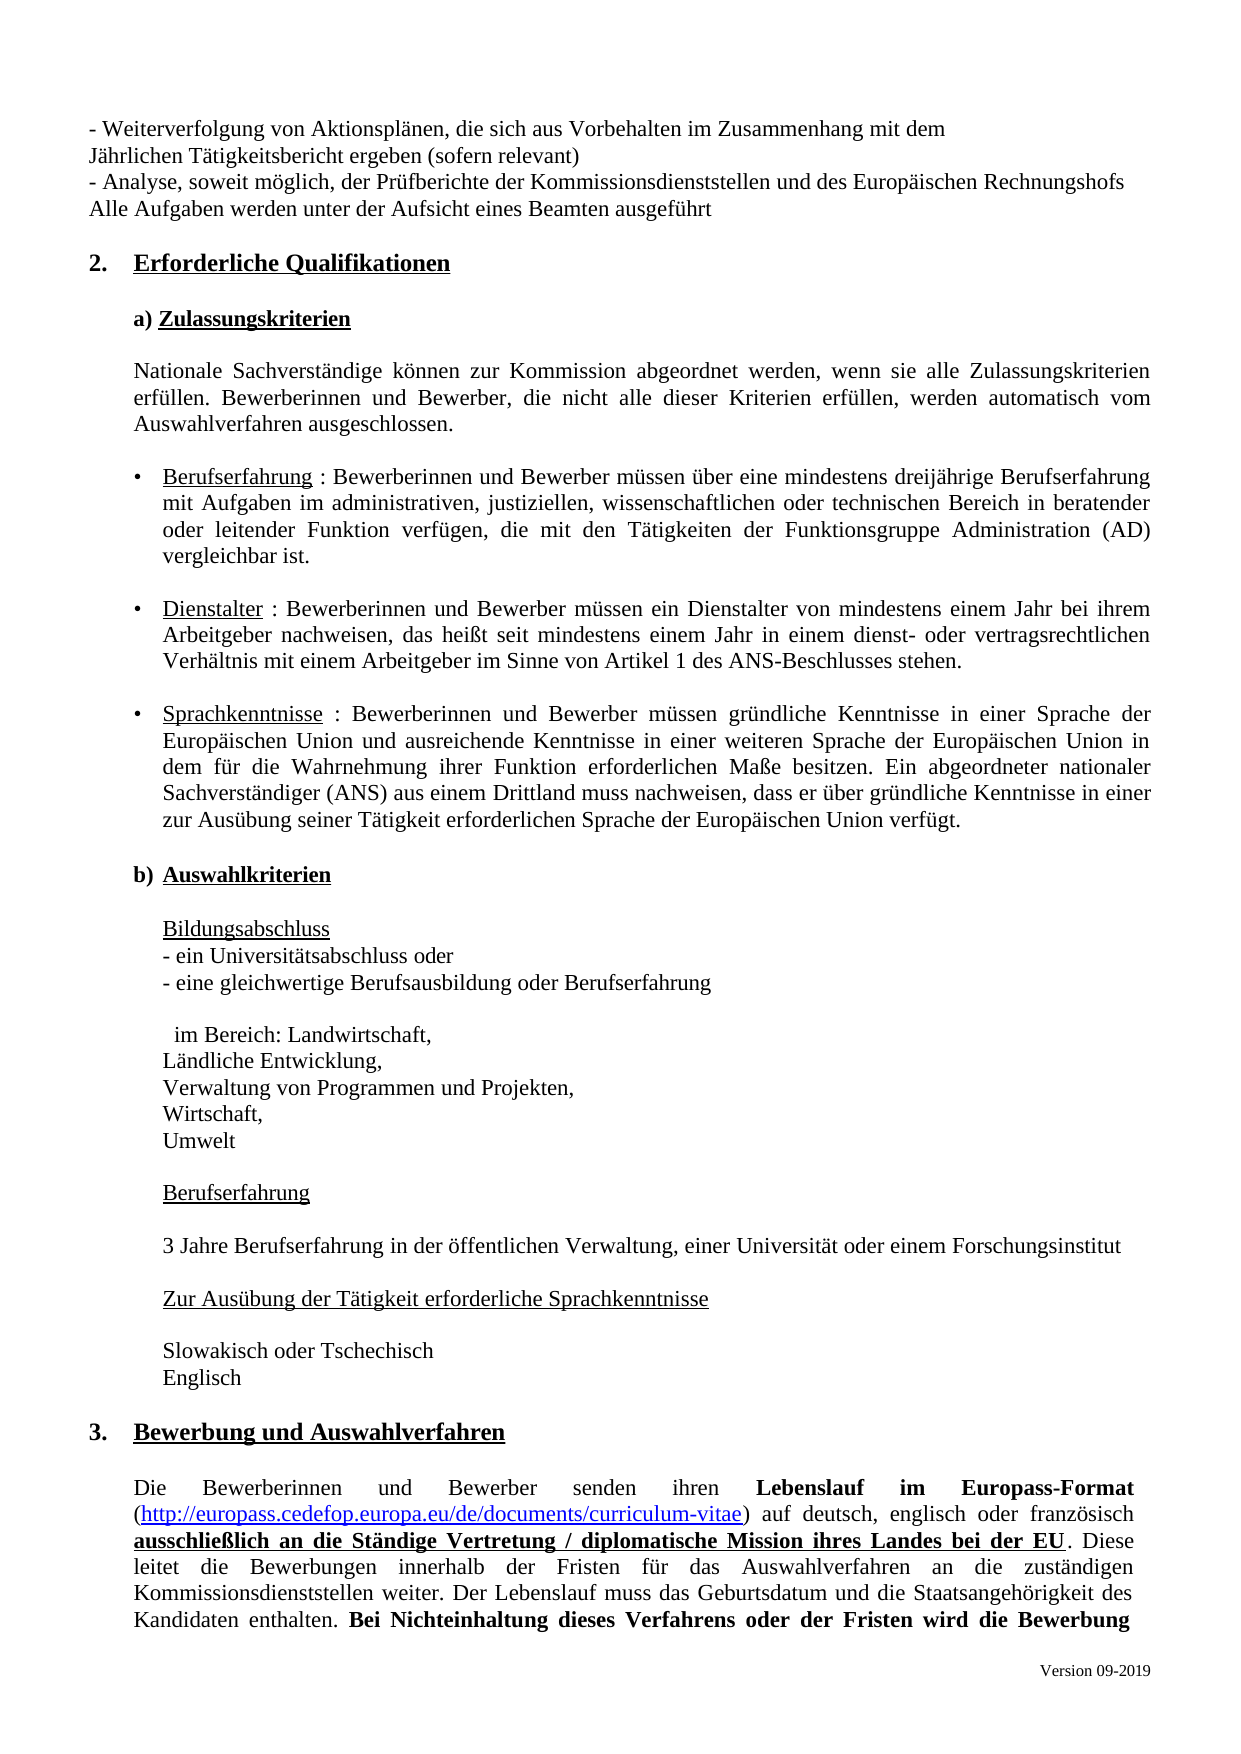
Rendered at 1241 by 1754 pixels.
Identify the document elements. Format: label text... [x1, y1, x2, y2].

text 3 Jahre Berufserfahrung in der öffentlichen Verwaltung, einer Universität oder einem Forschungsinstitut Zur Ausübung der Tätigkeit erforderliche Sprachkenntnisse [162, 1232, 1144, 1311]
list Erforderliche Qualifikationen [89, 248, 1163, 277]
text Slowakisch oder Tschechisch Englisch [162, 1338, 507, 1390]
list Dienstalter : Bewerberinnen und Bewerber müssen ein Dienstalter von mindestens einem Jahr bei ihrem Arbeitgeber nachweisen, das heißt seit mindestens einem Jahr in einem dienst- oder vertragsrechtlichen Verhältnis mit einem Arbeitgeber im Sinne von Artikel 1 des ANS-Beschlusses stehen. [133, 595, 1152, 674]
list Berufserfahrung : Bewerberinnen und Bewerber müssen über eine mindestens dreijährige Berufserfahrung mit Aufgaben im administrativen, justiziellen, wissenschaftlichen oder technischen Bereich in beratender oder leitender Funktion verfügen, die mit den Tätigkeiten der Funktionsgruppe Administration (AD) vergleichbar ist. [133, 463, 1152, 568]
text Nationale Sachverständige können zur Kommission abgeordnet werden, wenn sie alle Zulassungskriterien erfüllen. Bewerberinnen und Bewerber, die nicht alle dieser Kriterien erfüllen, werden automatisch vom Auswahlverfahren ausgeschlossen. [133, 357, 1152, 437]
text im Bereich: Landwirtschaft, Ländliche Entwicklung, [162, 1021, 507, 1074]
list ein Universitätsabschluss oder [162, 942, 1163, 968]
text Verwaltung von Programmen und Projekten, Wirtschaft, [162, 1074, 668, 1127]
text Die Bewerberinnen und Bewerber senden ihren Lebenslauf im Europass-Format (http://europass.cedefop.europa.eu/de/documents/curriculum-vitae) auf deutsch, englisch oder französisch ausschließlich an die Ständige Vertretung / diplomatische Mission ihres Landes bei der EU. Diese leitet die Bewerbungen innerhalb der Fristen für das Auswahlverfahren an die zuständigen Kommissionsdienststellen weiter. Der Lebenslauf muss das Geburtsdatum und die Staatsangehörigkeit des Kandidaten enthalten. Bei Nichteinhaltung dieses Verfahrens oder der Fristen wird die Bewerbung [133, 1474, 1134, 1632]
text Umwelt Berufserfahrung [162, 1127, 380, 1206]
list eine gleichwertige Berufsausbildung oder Berufserfahrung [162, 968, 1163, 995]
subtitle Auswahlkriterien [133, 861, 1163, 888]
list Weiterverfolgung von Aktionsplänen, die sich aus Vorbehalten im Zusammenhang mit dem Jährlichen Tätigkeitsbericht ergeben (sofern relevant) [89, 115, 1045, 168]
list Analyse, soweit möglich, der Prüfberichte der Kommissionsdienststellen und des Europäischen Rechnungshofs Alle Aufgaben werden unter der Aufsicht eines Beamten ausgeführt [89, 168, 1125, 221]
text Bildungsabschluss [162, 916, 1163, 942]
subtitle Zulassungskriterien [133, 305, 1163, 332]
list Sprachkenntnisse : Bewerberinnen und Bewerber müssen gründliche Kenntnisse in einer Sprache der Europäischen Union und ausreichende Kenntnisse in einer weiteren Sprache der Europäischen Union in dem für die Wahrnehmung ihrer Funktion erforderlichen Maße besitzen. Ein abgeordneter nationaler Sachverständiger (ANS) aus einem Drittland muss nachweisen, dass er über gründliche Kenntnisse in einer zur Ausübung seiner Tätigkeit erforderlichen Sprache der Europäischen Union verfügt. [133, 700, 1152, 832]
list Bewerbung und Auswahlverfahren [89, 1417, 1163, 1446]
